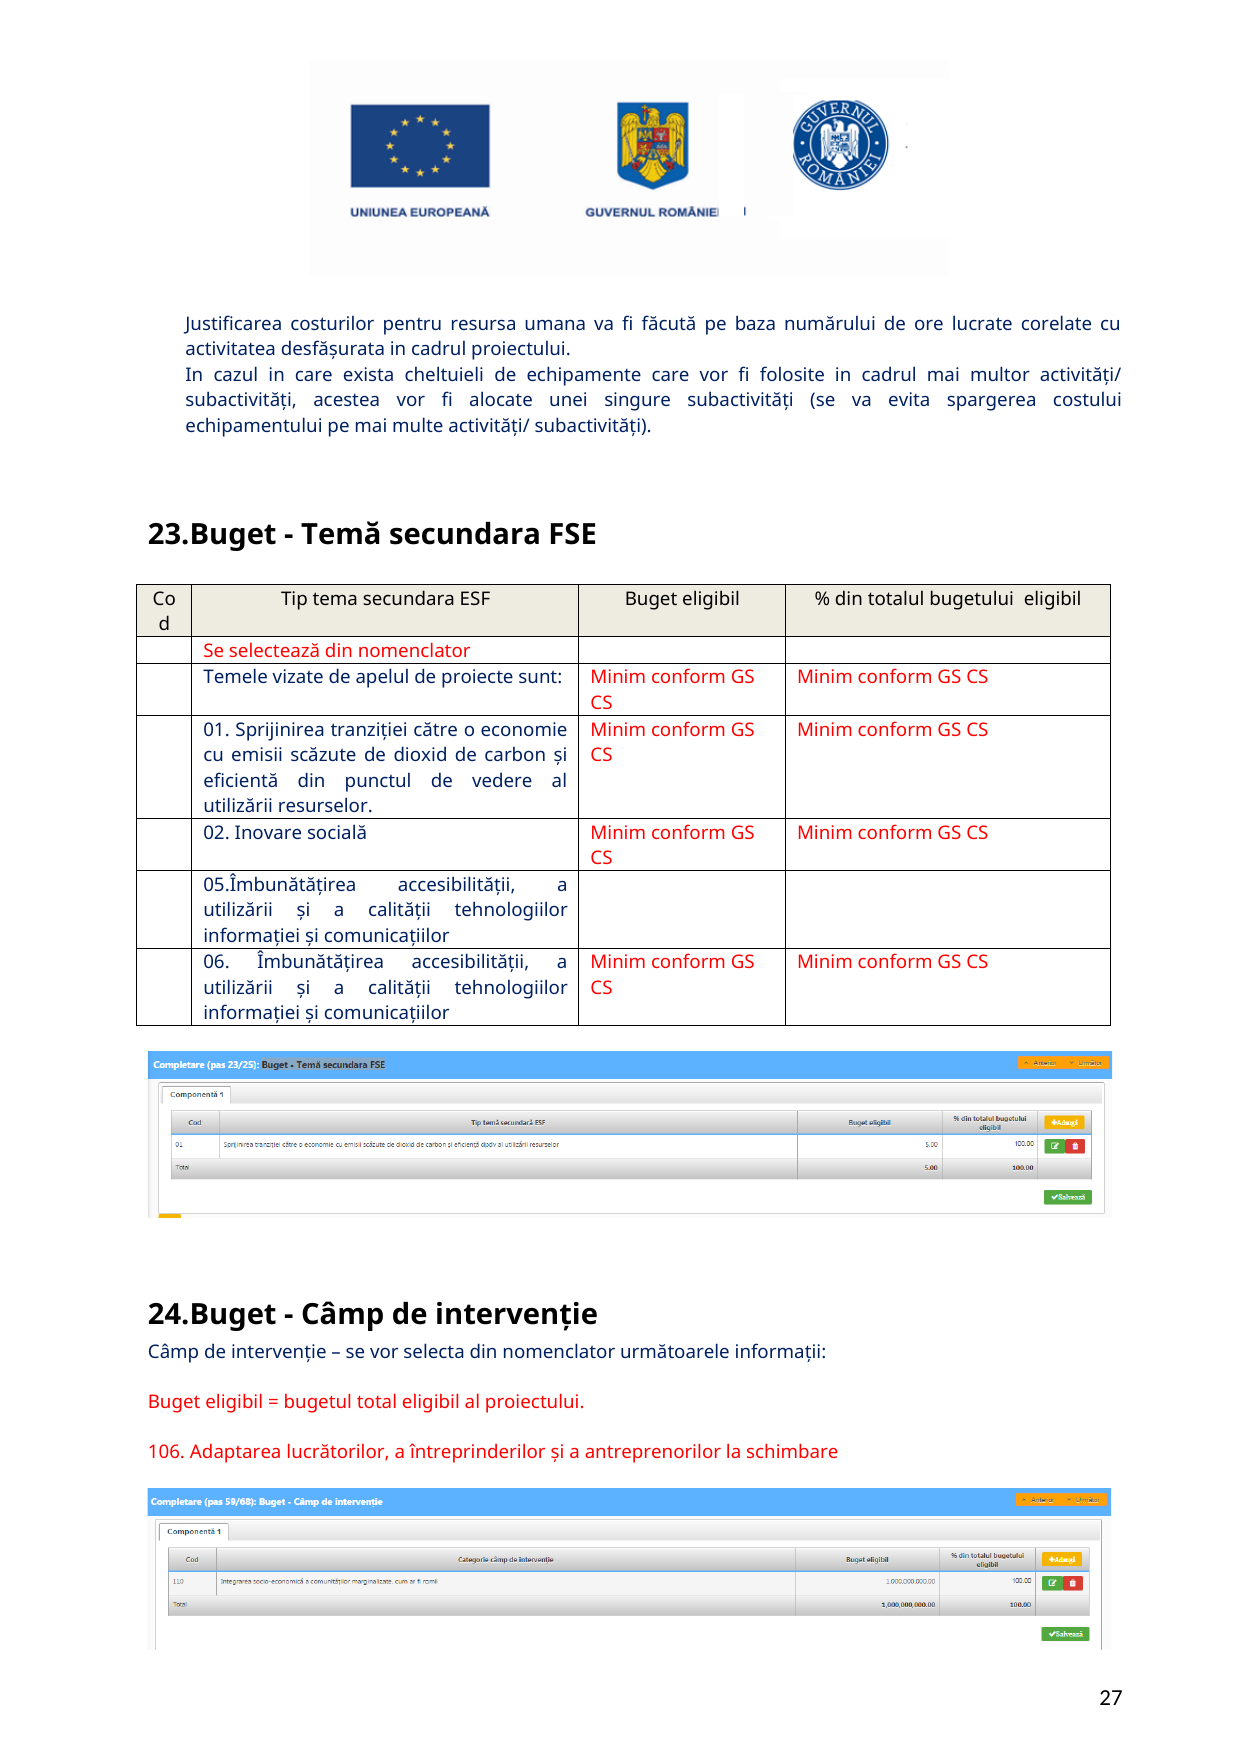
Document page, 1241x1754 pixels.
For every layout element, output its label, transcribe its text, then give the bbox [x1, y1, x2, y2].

table_cell Se selectează din nomenclator [192, 637, 578, 663]
table_cell [786, 637, 1110, 663]
table_cell Minim conform GS CS [579, 819, 785, 870]
table_cell [137, 819, 191, 870]
table_cell [137, 637, 191, 663]
table_header Cod [137, 585, 191, 636]
table_cell Minim conform GS CS [579, 664, 785, 715]
table_cell Minim conform GS CS [786, 949, 1110, 1025]
table_cell Minim conform GS CS [786, 664, 1110, 715]
text 106. Adaptarea lucrătorilor, a întreprinderilor și a antreprenorilor la schimbare [148, 1439, 1122, 1464]
picture [309, 59, 950, 277]
table_cell Minim conform GS CS [579, 716, 785, 818]
table_cell Minim conform GS CS [786, 716, 1110, 818]
table_cell [137, 949, 191, 1025]
table_cell 06. Îmbunătățirea accesibilității, a utilizării și a calității tehnologiilor informației și comunicațiilor [192, 949, 578, 1025]
text Buget eligibil = bugetul total eligibil al proiectului. [148, 1389, 1122, 1414]
list Justificarea costurilor pentru resursa umana va fi făcută pe baza numărului de ore lucrate corelate cu activitatea desfășurata in cadrul proiectului. [185, 310, 1122, 361]
table_cell Minim conform GS CS [579, 949, 785, 1025]
table_cell 02. Inovare socială [192, 819, 578, 870]
table_cell [579, 871, 785, 948]
picture [147, 1488, 1112, 1650]
table_cell [137, 716, 191, 818]
table_cell [137, 871, 191, 948]
table_cell Temele vizate de apelul de proiecte sunt: [192, 664, 578, 715]
text Câmp de intervenţie – se vor selecta din nomenclator următoarele informaţii: [148, 1338, 1122, 1364]
subtitle 24.Buget - Câmp de intervenție [148, 1293, 1122, 1333]
table_cell Minim conform GS CS [786, 819, 1110, 870]
list In cazul in care exista cheltuieli de echipamente care vor fi folosite in cadrul mai multor activități/ subactivități, acestea vor fi alocate unei singure subactivități (se va evita spargerea costului echipamentului pe mai multe activități/ subactivități). [185, 361, 1122, 437]
table_cell 05.Îmbunătățirea accesibilității, a utilizării și a calității tehnologiilor informației și comunicațiilor [192, 871, 578, 948]
table_header Tip tema secundara ESF [192, 585, 578, 636]
table_cell [786, 871, 1110, 948]
table_cell 01. Sprijinirea tranziției către o economie cu emisii scăzute de dioxid de carbon și eficientă din punctul de vedere al utilizării resurselor. [192, 716, 578, 818]
table_header % din totalul bugetului eligibil [786, 585, 1110, 636]
table_cell [137, 664, 191, 715]
table_cell [579, 637, 785, 663]
picture [147, 1051, 1113, 1218]
table_header Buget eligibil [579, 585, 785, 636]
subtitle 23.Buget - Temă secundara FSE [148, 513, 1122, 553]
